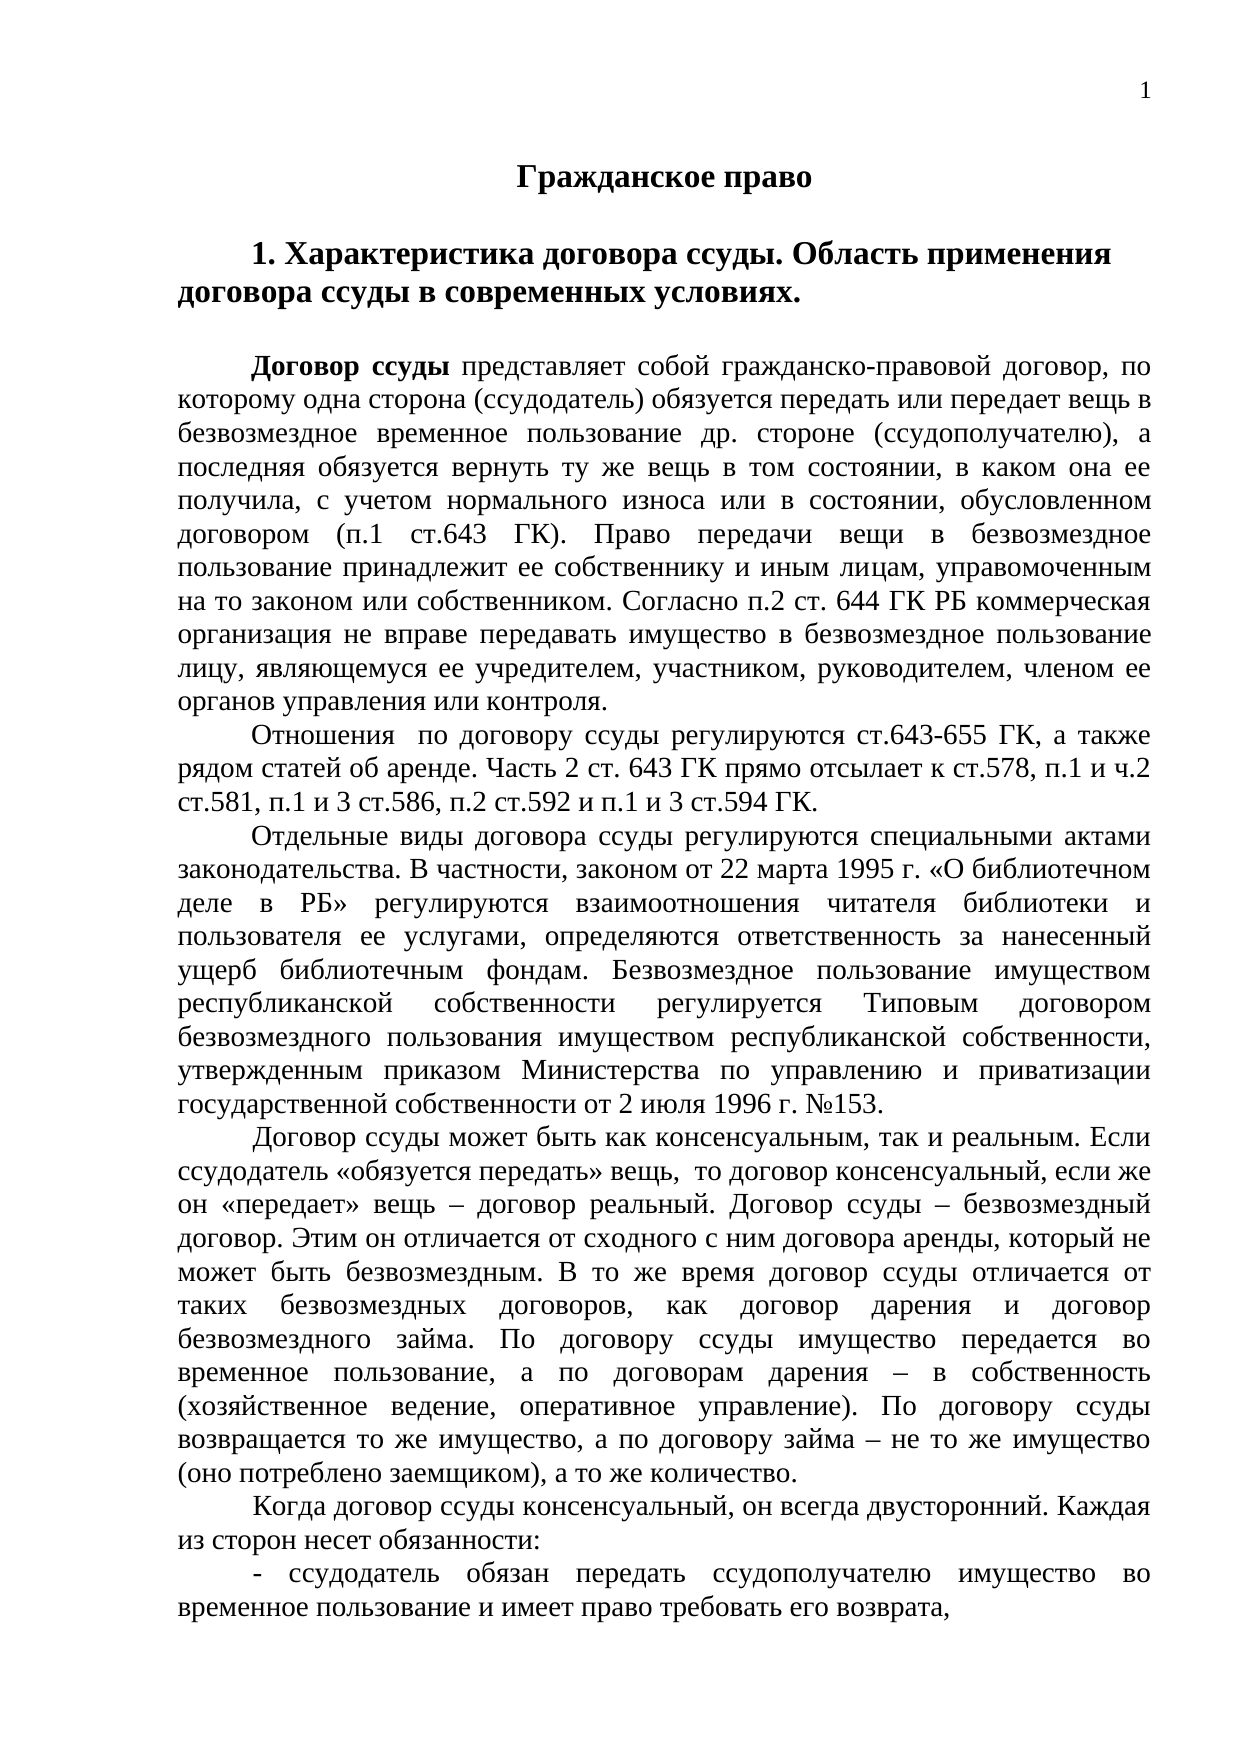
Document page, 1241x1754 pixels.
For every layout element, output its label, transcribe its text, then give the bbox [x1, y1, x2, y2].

text Отдельные виды договора ссуды регулируются специальными актами законодательства. В частности, законом от 22 марта . «О библиотечном деле в РБ» регулируются взаимоотношения читателя библиотеки и пользователя ее услугами, определяются ответственность за нанесенный ущерб библиотечным фондам. Безвозмездное пользование имуществом республиканской собственности регулируется Типовым договором безвозмездного пользования имуществом республиканской собственности, утвержденным приказом Министерства по управлению и приватизации государственной собственности от 2 июля . №153. [177, 818, 1152, 1119]
text Когда договор ссуды консенсуальный, он всегда двусторонний. Каждая из сторон несет обязанности: [177, 1488, 1152, 1556]
text Гражданское право [177, 156, 1152, 195]
text Договор ссуды представляет собой гражданско-правовой договор, по которому одна сторона (ссудодатель) обязуется передать или передает вещь в безвозмездное временное пользование др. стороне (ссудополучателю), а последняя обязуется вернуть ту же вещь в том состоянии, в каком она ее получила, с учетом нормального износа или в состоянии, обусловленном договором (п.1 ст.643 ГК). Право передачи вещи в безвозмездное пользование принадлежит ее собственнику и иным лицам, управомоченным на то законом или собственником. Согласно п.2 ст. 644 ГК РБ коммерческая организация не вправе передавать имущество в безвозмездное пользование лицу, являющемуся ее учредителем, участником, руководителем, членом ее органов управления или контроля. [177, 348, 1152, 717]
text 1. Характеристика договора ссуды. Область применения договора ссуды в современных условиях. [177, 233, 1152, 310]
text - ссудодатель обязан передать ссудополучателю имущество во временное пользование и имеет право требовать его возврата, [177, 1556, 1152, 1623]
text Отношения по договору ссуды регулируются ст.643-655 ГК, а также рядом статей об аренде. Часть 2 ст. 643 ГК прямо отсылает к ст.578, п.1 и ч.2 ст.581, п.1 и 3 ст.586, п.2 ст.592 и п.1 и 3 ст.594 ГК. [177, 717, 1152, 818]
text Договор ссуды может быть как консенсуальным, так и реальным. Если ссудодатель «обязуется передать» вещь, то договор консенсуальный, если же он «передает» вещь – договор реальный. Договор ссуды – безвозмездный договор. Этим он отличается от сходного с ним договора аренды, который не может быть безвозмездным. В то же время договор ссуды отличается от таких безвозмездных договоров, как договор дарения и договор безвозмездного займа. По договору ссуды имущество передается во временное пользование, а по договорам дарения – в собственность (хозяйственное ведение, оперативное управление). По договору ссуды возвращается то же имущество, а по договору займа – не то же имущество (оно потреблено заемщиком), а то же количество. [177, 1119, 1152, 1488]
